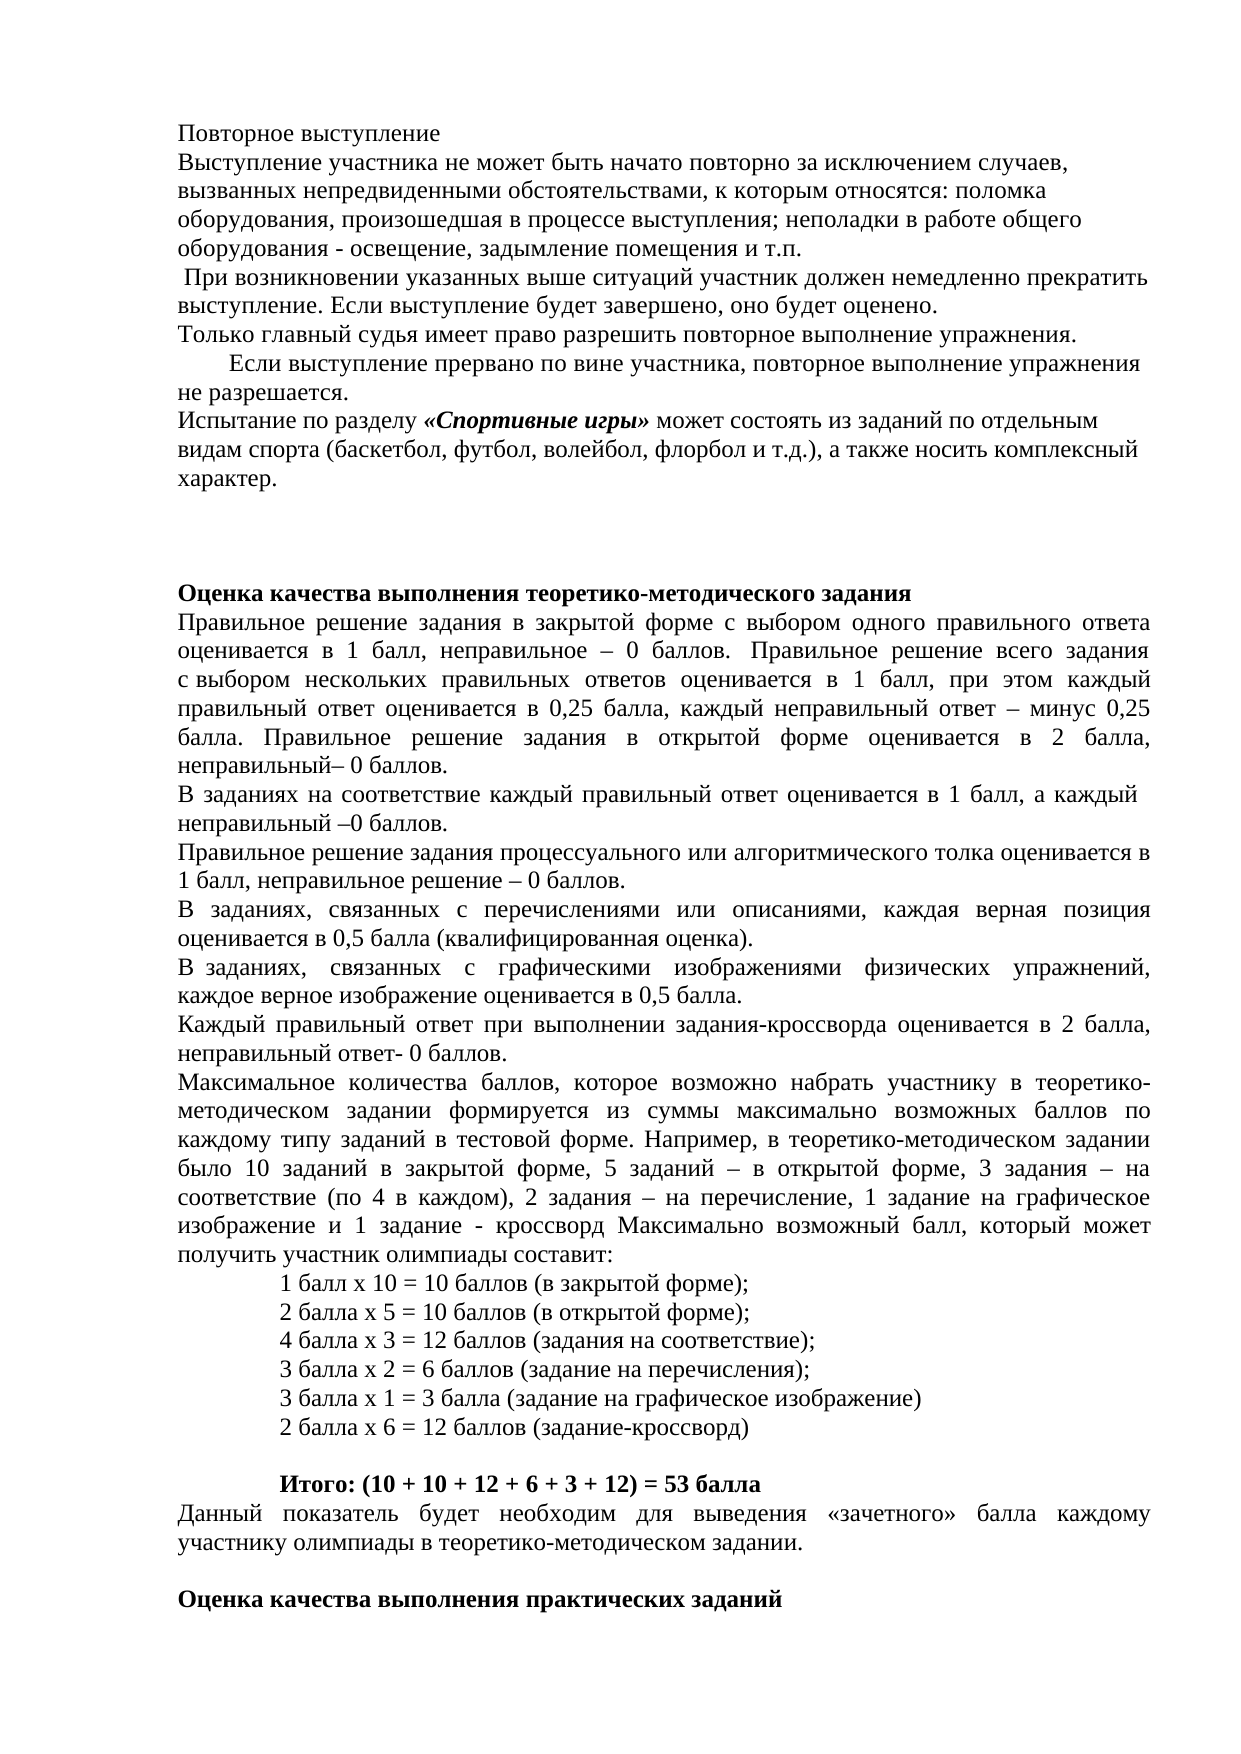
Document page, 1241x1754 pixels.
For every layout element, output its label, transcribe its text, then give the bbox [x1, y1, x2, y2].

text В заданиях, связанных с графическими изображениями физических упражнений, каждое верное изображение оценивается в 0,5 балла. [177, 952, 1152, 1009]
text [177, 118, 1152, 406]
text 3 балла х 2 = 6 баллов (задание на перечисления); [279, 1354, 1152, 1383]
text Правильное решение задания процессуального или алгоритмического толка оценивается в 1 балл, неправильное решение – 0 баллов. [177, 837, 1152, 894]
text Каждый правильный ответ при выполнении задания-кроссворда оценивается в 2 балла, неправильный ответ- 0 баллов. [177, 1009, 1152, 1067]
text Оценка качества выполнения теоретико-методического задания [177, 578, 1152, 607]
text Итого: (10 + 10 + 12 + 6 + 3 + 12) = 53 балла [279, 1469, 1152, 1498]
text 2 балла х 6 = 12 баллов (задание-кроссворд) [279, 1412, 1152, 1441]
text 3 балла х 1 = 3 балла (задание на графическое изображение) [279, 1383, 1152, 1412]
text 4 балла х 3 = 12 баллов (задания на соответствие); [279, 1326, 1152, 1354]
text 2 балла х 5 = 10 баллов (в открытой форме); [279, 1297, 1152, 1326]
text 1 балл х 10 = 10 баллов (в закрытой форме); [279, 1268, 1152, 1297]
text Испытание по разделу «Спортивные игры» может состоять из заданий по отдельным видам спорта (баскетбол, футбол, волейбол, флорбол и т.д.), а также носить комплексный характер. [177, 406, 1152, 492]
text Оценка качества выполнения практических заданий [177, 1584, 1152, 1613]
text Максимальное количества баллов, которое возможно набрать участнику в теоретико-методическом задании формируется из суммы максимально возможных баллов по каждому типу заданий в тестовой форме. Например, в теоретико-методическом задании было 10 заданий в закрытой форме, 5 заданий – в открытой форме, 3 задания – на соответствие (по 4 в каждом), 2 задания – на перечисление, 1 задание на графическое изображение и 1 задание - кроссворд Максимально возможный балл, который может получить участник олимпиады составит: [177, 1067, 1152, 1268]
text Данный показатель будет необходим для выведения «зачетного» балла каждому участнику олимпиады в теоретико-методическом задании. [177, 1498, 1152, 1556]
text В заданиях на соответствие каждый правильный ответ оценивается в 1 балл, а каждый неправильный –0 баллов. [177, 779, 1139, 837]
text В заданиях, связанных с перечислениями или описаниями, каждая верная позиция оценивается в 0,5 балла (квалифицированная оценка). [177, 894, 1152, 952]
text Правильное решение задания в закрытой форме с выбором одного правильного ответа оценивается в 1 балл, неправильное – 0 баллов. Правильное решение всего задания с выбором нескольких правильных ответов оценивается в 1 балл, при этом каждый правильный ответ оценивается в 0,25 балла, каждый неправильный ответ – минус 0,25 балла. Правильное решение задания в открытой форме оценивается в 2 балла, неправильный– 0 баллов. [177, 607, 1152, 779]
